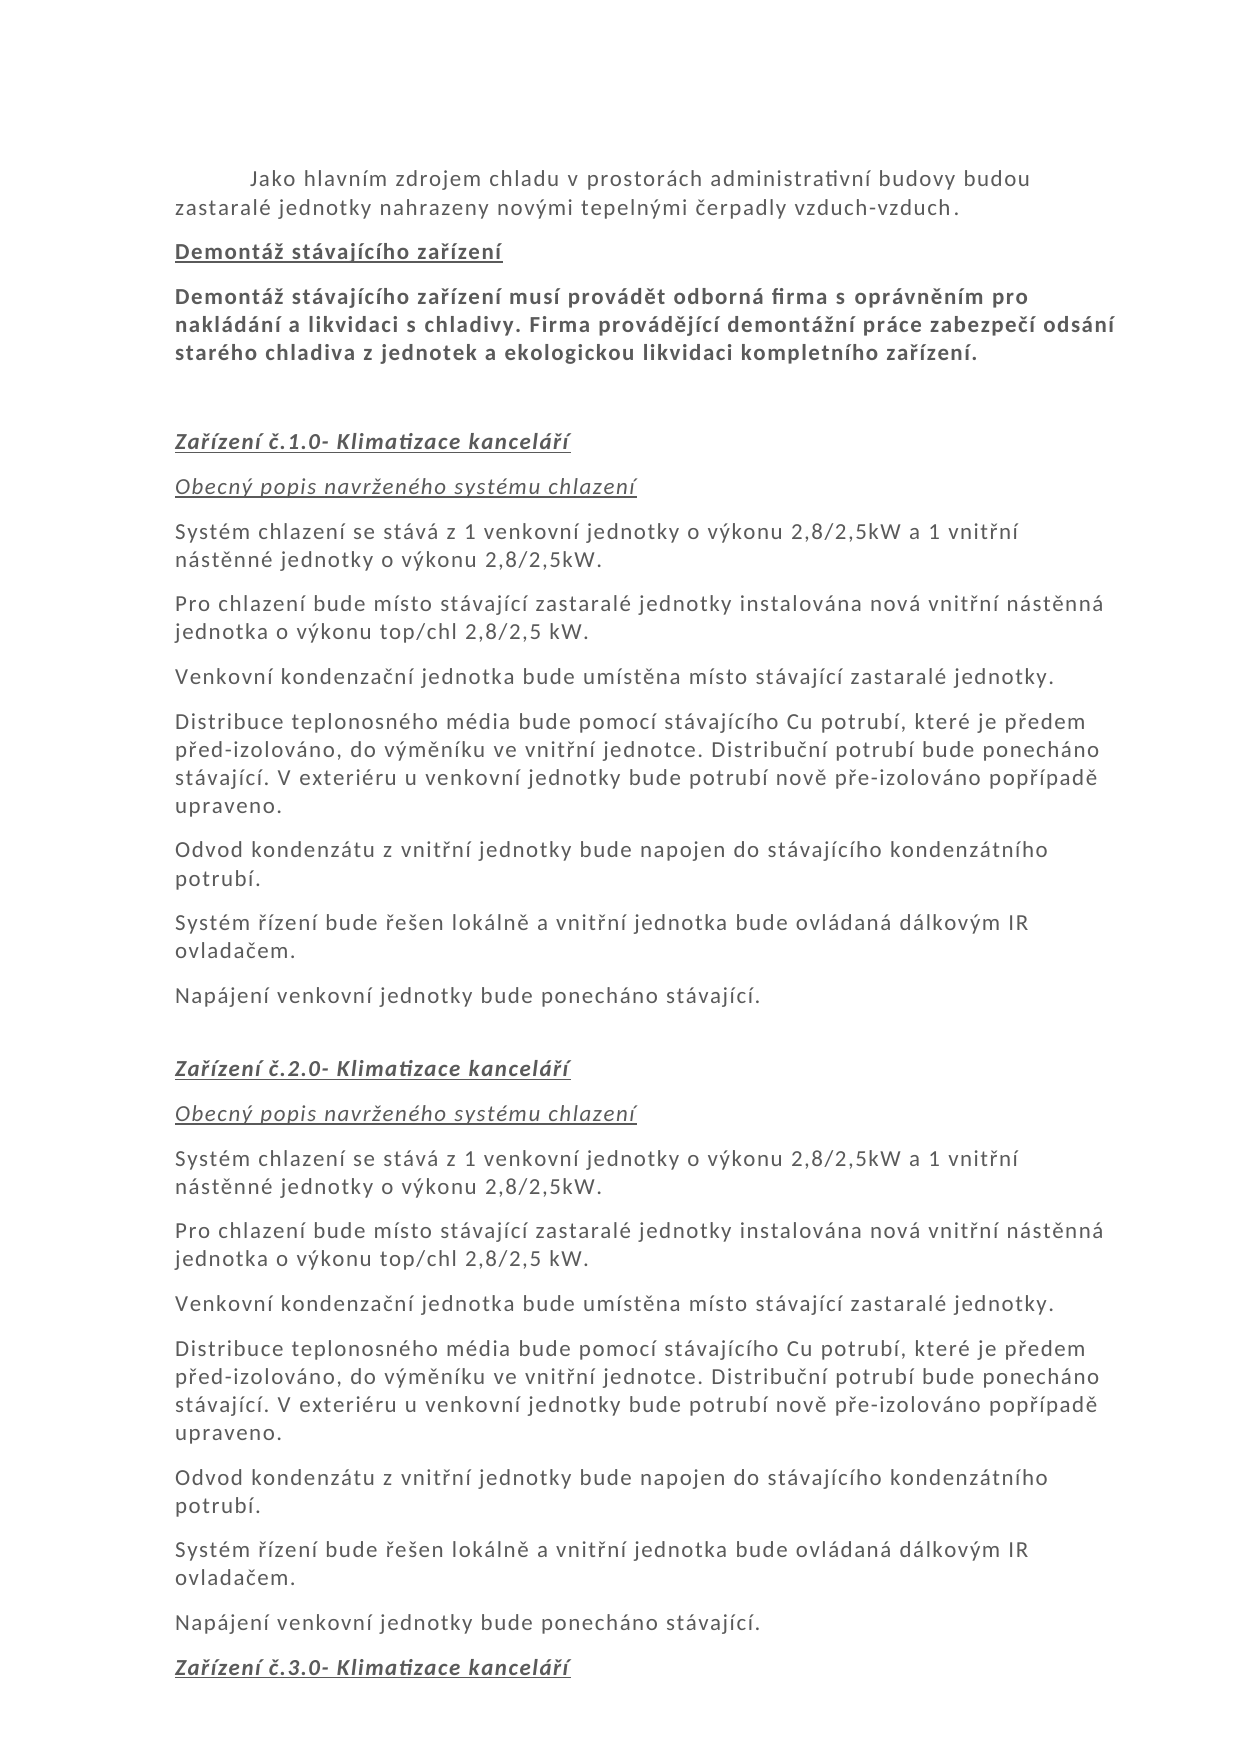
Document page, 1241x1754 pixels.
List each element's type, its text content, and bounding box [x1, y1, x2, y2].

subtitle Venkovní kondenzační jednotka bude umístěna místo stávající zastaralé jednotky. [175, 662, 1121, 690]
subtitle Odvod kondenzátu z vnitřní jednotky bude napojen do stávajícího kondenzátního potrubí. [175, 1463, 1121, 1519]
subtitle Demontáž stávajícího zařízení [175, 237, 1121, 265]
subtitle Demontáž stávajícího zařízení musí provádět odborná firma s oprávněním pro nakládání a likvidaci s chladivy. Firma provádějící demontážní práce zabezpečí odsání starého chladiva z jednotek a ekologickou likvidaci kompletního zařízení. [175, 282, 1121, 366]
subtitle Odvod kondenzátu z vnitřní jednotky bude napojen do stávajícího kondenzátního potrubí. [175, 836, 1121, 892]
subtitle Venkovní kondenzační jednotka bude umístěna místo stávající zastaralé jednotky. [175, 1289, 1121, 1317]
subtitle Obecný popis navrženého systému chlazení [175, 472, 1121, 500]
subtitle Systém řízení bude řešen lokálně a vnitřní jednotka bude ovládaná dálkovým IR ovladačem. [175, 1535, 1121, 1591]
subtitle Pro chlazení bude místo stávající zastaralé jednotky instalována nová vnitřní nástěnná jednotka o výkonu top/chl 2,8/2,5 kW. [175, 1217, 1121, 1273]
subtitle Zařízení č.3.0- Klimatizace kanceláří [175, 1653, 1121, 1681]
subtitle Systém řízení bude řešen lokálně a vnitřní jednotka bude ovládaná dálkovým IR ovladačem. [175, 908, 1121, 964]
subtitle Obecný popis navrženého systému chlazení [175, 1099, 1121, 1127]
subtitle Pro chlazení bude místo stávající zastaralé jednotky instalována nová vnitřní nástěnná jednotka o výkonu top/chl 2,8/2,5 kW. [175, 589, 1121, 646]
subtitle Systém chlazení se stává z 1 venkovní jednotky o výkonu 2,8/2,5kW a 1 vnitřní nástěnné jednotky o výkonu 2,8/2,5kW. [175, 517, 1121, 573]
subtitle Napájení venkovní jednotky bude ponecháno stávající. [175, 981, 1121, 1009]
subtitle Zařízení č.2.0- Klimatizace kanceláří [175, 1054, 1121, 1082]
subtitle Systém chlazení se stává z 1 venkovní jednotky o výkonu 2,8/2,5kW a 1 vnitřní nástěnné jednotky o výkonu 2,8/2,5kW. [175, 1144, 1121, 1200]
subtitle Jako hlavním zdrojem chladu v prostorách administrativní budovy budou zastaralé jednotky nahrazeny novými tepelnými čerpadly vzduch-vzduch. [175, 164, 1121, 221]
subtitle Zařízení č.1.0- Klimatizace kanceláří [175, 427, 1121, 455]
subtitle Napájení venkovní jednotky bude ponecháno stávající. [175, 1608, 1121, 1636]
